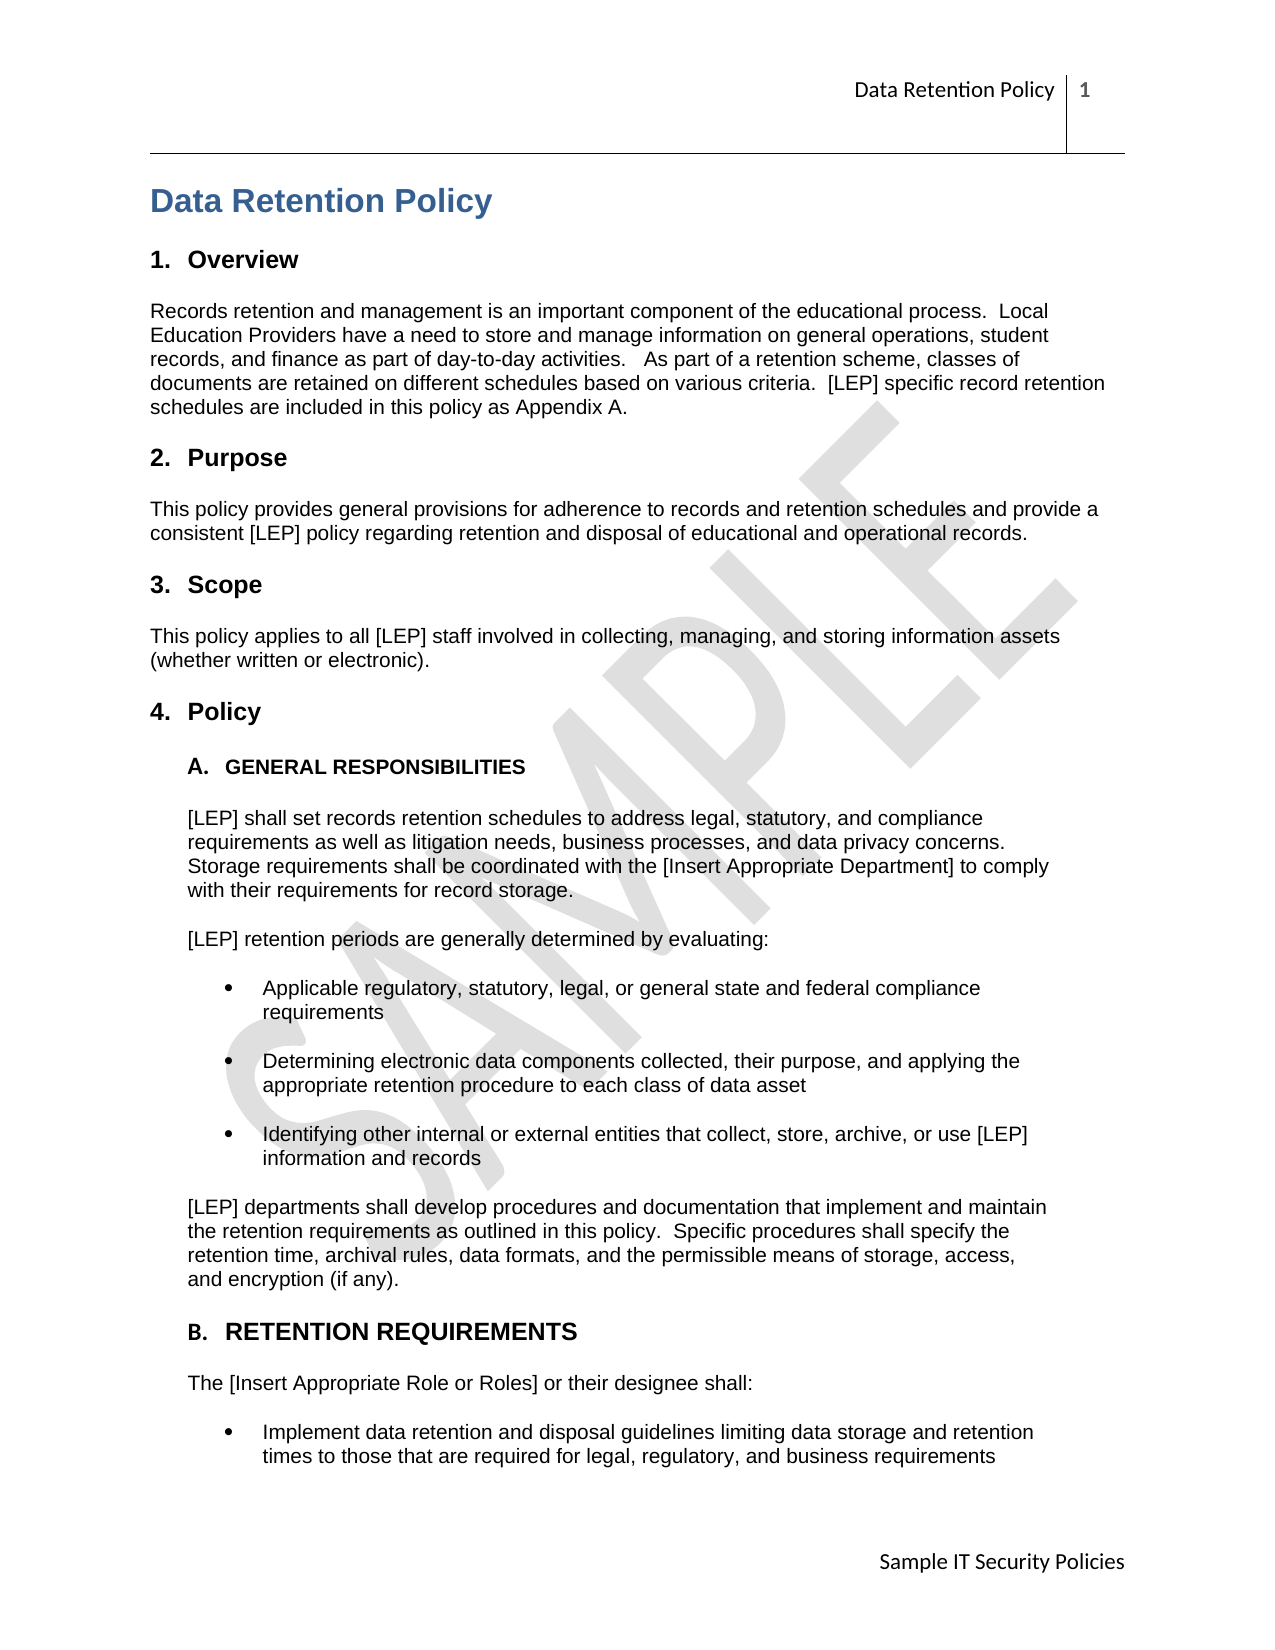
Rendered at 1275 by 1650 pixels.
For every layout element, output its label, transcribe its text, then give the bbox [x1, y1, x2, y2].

subtitle Policy [150, 697, 1125, 726]
subtitle Overview [150, 245, 1125, 274]
list Implement data retention and disposal guidelines limiting data storage and retention times to those that are required for legal, regulatory, and business requirements [225, 1420, 1050, 1468]
text [LEP] retention periods are generally determined by evaluating: [187, 927, 1050, 951]
text This policy provides general provisions for adherence to records and retention schedules and provide a consistent [LEP] policy regarding retention and disposal of educational and operational records. [150, 497, 1125, 545]
list Identifying other internal or external entities that collect, store, archive, or use [LEP] information and records [225, 1122, 1050, 1170]
subtitle RETENTION REQUIREMENTS [187, 1316, 1125, 1346]
text This policy applies to all [LEP] staff involved in collecting, managing, and storing information assets (whether written or electronic). [150, 624, 1125, 672]
text Records retention and management is an important component of the educational process. Local Education Providers have a need to store and manage information on general operations, student records, and finance as part of day-to-day activities. As part of a retention scheme, classes of documents are retained on different schedules based on various criteria. [LEP] specific record retention schedules are included in this policy as Appendix A. [150, 299, 1125, 418]
text [LEP] departments shall develop procedures and documentation that implement and maintain the retention requirements as outlined in this policy. Specific procedures shall specify the retention time, archival rules, data formats, and the permissible means of storage, access, and encryption (if any). [187, 1195, 1050, 1291]
list Applicable regulatory, statutory, legal, or general state and federal compliance requirements [225, 976, 1050, 1024]
subtitle Data Retention Policy [150, 181, 1125, 220]
subtitle Purpose [150, 443, 1125, 472]
text The [Insert Appropriate Role or Roles] or their designee shall: [187, 1371, 1050, 1395]
text [LEP] shall set records retention schedules to address legal, statutory, and compliance requirements as well as litigation needs, business processes, and data privacy concerns. Storage requirements shall be coordinated with the [Insert Appropriate Department] to comply with their requirements for record storage. [187, 806, 1050, 902]
subtitle GENERAL RESPONSIBILITIES [187, 751, 1125, 781]
subtitle Scope [150, 570, 1125, 599]
list Determining electronic data components collected, their purpose, and applying the appropriate retention procedure to each class of data asset [225, 1049, 1050, 1097]
